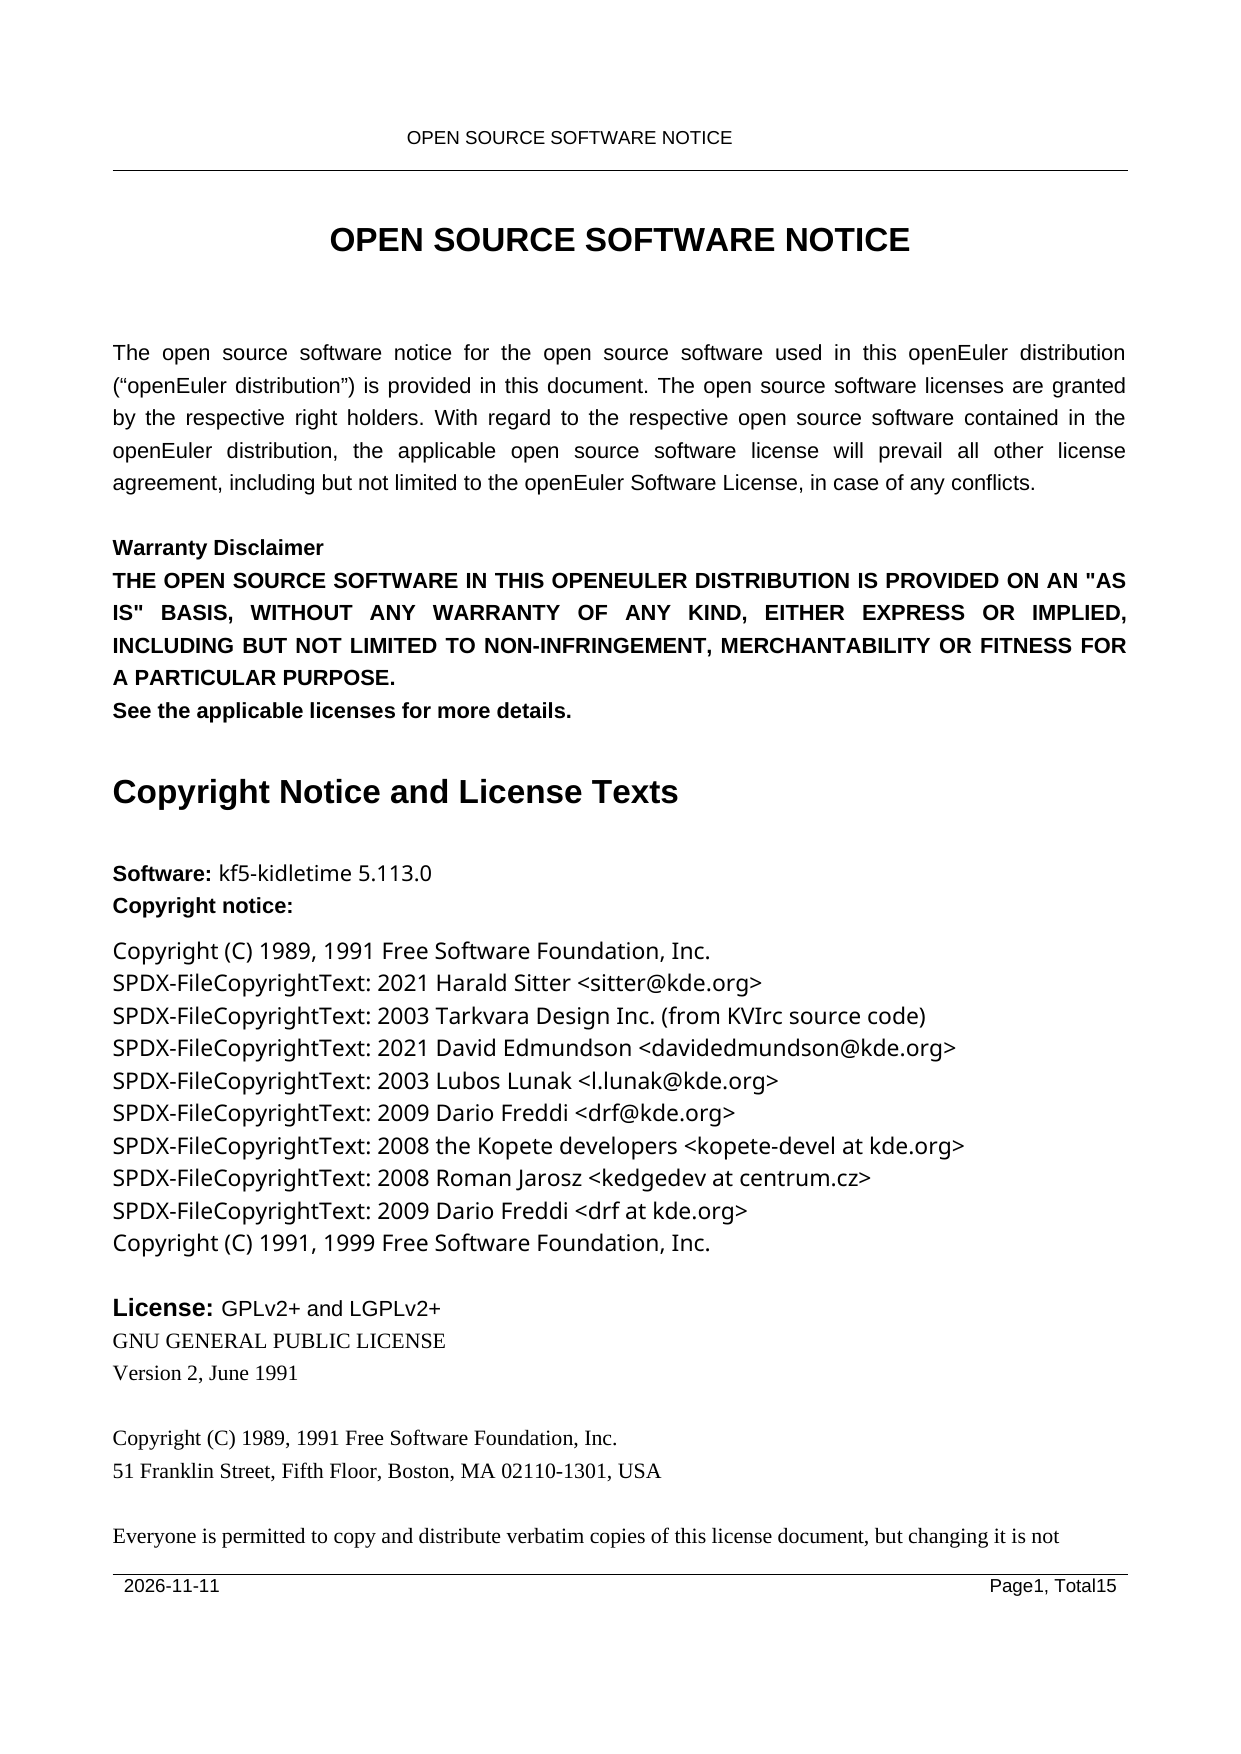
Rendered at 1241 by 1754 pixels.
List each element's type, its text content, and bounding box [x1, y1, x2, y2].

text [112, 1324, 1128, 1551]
title Software: kf5-kidletime 5.113.0 [112, 856, 1128, 889]
text THE OPEN SOURCE SOFTWARE IN THIS OPENEULER DISTRIBUTION IS PROVIDED ON AN "AS IS" BASIS, WITHOUT ANY WARRANTY OF ANY KIND, EITHER EXPRESS OR IMPLIED, INCLUDING BUT NOT LIMITED TO NON-INFRINGEMENT, MERCHANTABILITY OR FITNESS FOR A PARTICULAR PURPOSE. See the applicable licenses for more details. [112, 564, 1128, 726]
text The open source software notice for the open source software used in this openEuler distribution (“openEuler distribution”) is provided in this document. The open source software licenses are granted by the respective right holders. With regard to the respective open source software contained in the openEuler distribution, the applicable open source software license will prevail all other license agreement, including but not limited to the openEuler Software License, in case of any conflicts. [112, 336, 1128, 499]
text Copyright notice: [112, 889, 1128, 921]
text Copyright Notice and License Texts [112, 759, 1128, 824]
text Warranty Disclaimer [112, 531, 1128, 564]
text License: GPLv2+ and LGPLv2+ [112, 1291, 1128, 1324]
text OPEN SOURCE SOFTWARE NOTICE [112, 206, 1128, 271]
text Copyright (C) 1989, 1991 Free Software Foundation, Inc. SPDX-FileCopyrightText: 2021 Harald Sitter <sitter@kde.org> SPDX-FileCopyrightText: 2003 Tarkvara Design Inc. (from KVIrc source code) SPDX-FileCopyrightText: 2021 David Edmundson <davidedmundson@kde.org> SPDX-FileCopyrightText: 2003 Lubos Lunak <l.lunak@kde.org> SPDX-FileCopyrightText: 2009 Dario Freddi <drf@kde.org> SPDX-FileCopyrightText: 2008 the Kopete developers <kopete-devel at kde.org> SPDX-FileCopyrightText: 2008 Roman Jarosz <kedgedev at centrum.cz> SPDX-FileCopyrightText: 2009 Dario Freddi <drf at kde.org> Copyright (C) 1991, 1999 Free Software Foundation, Inc. [112, 934, 1128, 1291]
